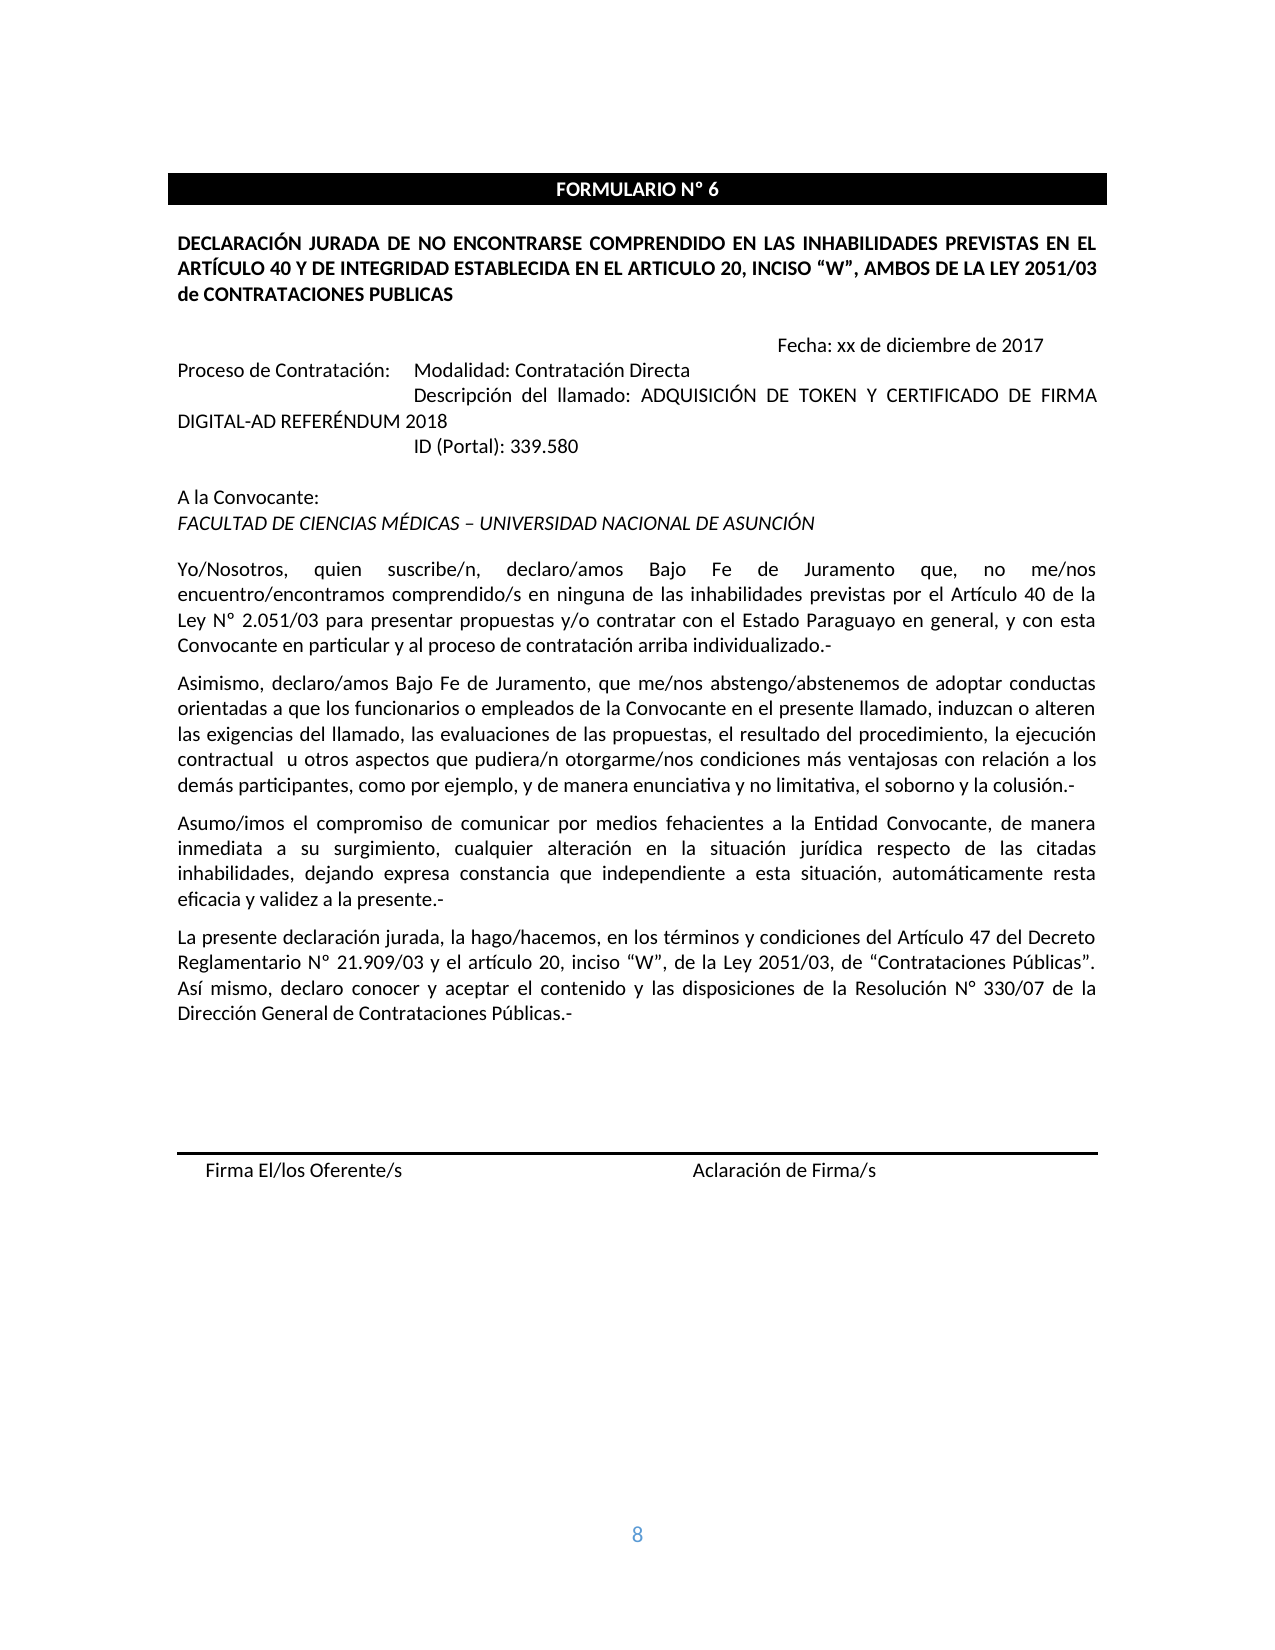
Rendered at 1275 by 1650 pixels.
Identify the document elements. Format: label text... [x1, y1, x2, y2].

text Fecha: xx de diciembre de 2017 [777, 332, 1098, 357]
text DECLARACIÓN JURADA DE NO ENCONTRARSE COMPRENDIDO EN LAS INHABILIDADES PREVISTAS EN EL ARTÍCULO 40 Y DE INTEGRIDAD ESTABLECIDA EN EL ARTICULO 20, INCISO “W”, AMBOS DE LA LEY 2051/03 de CONTRATACIONES PUBLICAS [177, 230, 1098, 306]
text A la Convocante: [177, 484, 1098, 510]
text Yo/Nosotros, quien suscribe/n, declaro/amos Bajo Fe de Juramento que, no me/nos encuentro/encontramos comprendido/s en ninguna de las inhabilidades previstas por el Artículo 40 de la Ley Nº 2.051/03 para presentar propuestas y/o contratar con el Estado Paraguayo en general, y con esta Convocante en particular y al proceso de contratación arriba individualizado.- [177, 556, 1098, 658]
text Firma El/los Oferente/s Aclaración de Firma/s [177, 1155, 1098, 1182]
text Asumo/imos el compromiso de comunicar por medios fehacientes a la Entidad Convocante, de manera inmediata a su surgimiento, cualquier alteración en la situación jurídica respecto de las citadas inhabilidades, dejando expresa constancia que independiente a esta situación, automáticamente resta eficacia y validez a la presente.- [177, 810, 1098, 911]
text Descripción del llamado: ADQUISICIÓN DE TOKEN Y CERTIFICADO DE FIRMA DIGITAL-AD REFERÉNDUM 2018 [177, 383, 1098, 433]
text ID (Portal): 339.580 [177, 433, 1098, 459]
text FORMULARIO Nº 6 [169, 174, 1106, 204]
text La presente declaración jurada, la hago/hacemos, en los términos y condiciones del Artículo 47 del Decreto Reglamentario Nº 21.909/03 y el artículo 20, inciso “W”, de la Ley 2051/03, de “Contrataciones Públicas”. Así mismo, declaro conocer y aceptar el contenido y las disposiciones de la Resolución N° 330/07 de la Dirección General de Contrataciones Públicas.- [177, 924, 1098, 1026]
text Asimismo, declaro/amos Bajo Fe de Juramento, que me/nos abstengo/abstenemos de adoptar conductas orientadas a que los funcionarios o empleados de la Convocante en el presente llamado, induzcan o alteren las exigencias del llamado, las evaluaciones de las propuestas, el resultado del procedimiento, la ejecución contractual u otros aspectos que pudiera/n otorgarme/nos condiciones más ventajosas con relación a los demás participantes, como por ejemplo, y de manera enunciativa y no limitativa, el soborno y la colusión.- [177, 670, 1098, 797]
text Proceso de Contratación: Modalidad: Contratación Directa [177, 357, 1098, 383]
text FACULTAD DE CIENCIAS MÉDICAS – UNIVERSIDAD NACIONAL DE ASUNCIÓN [177, 510, 1098, 535]
